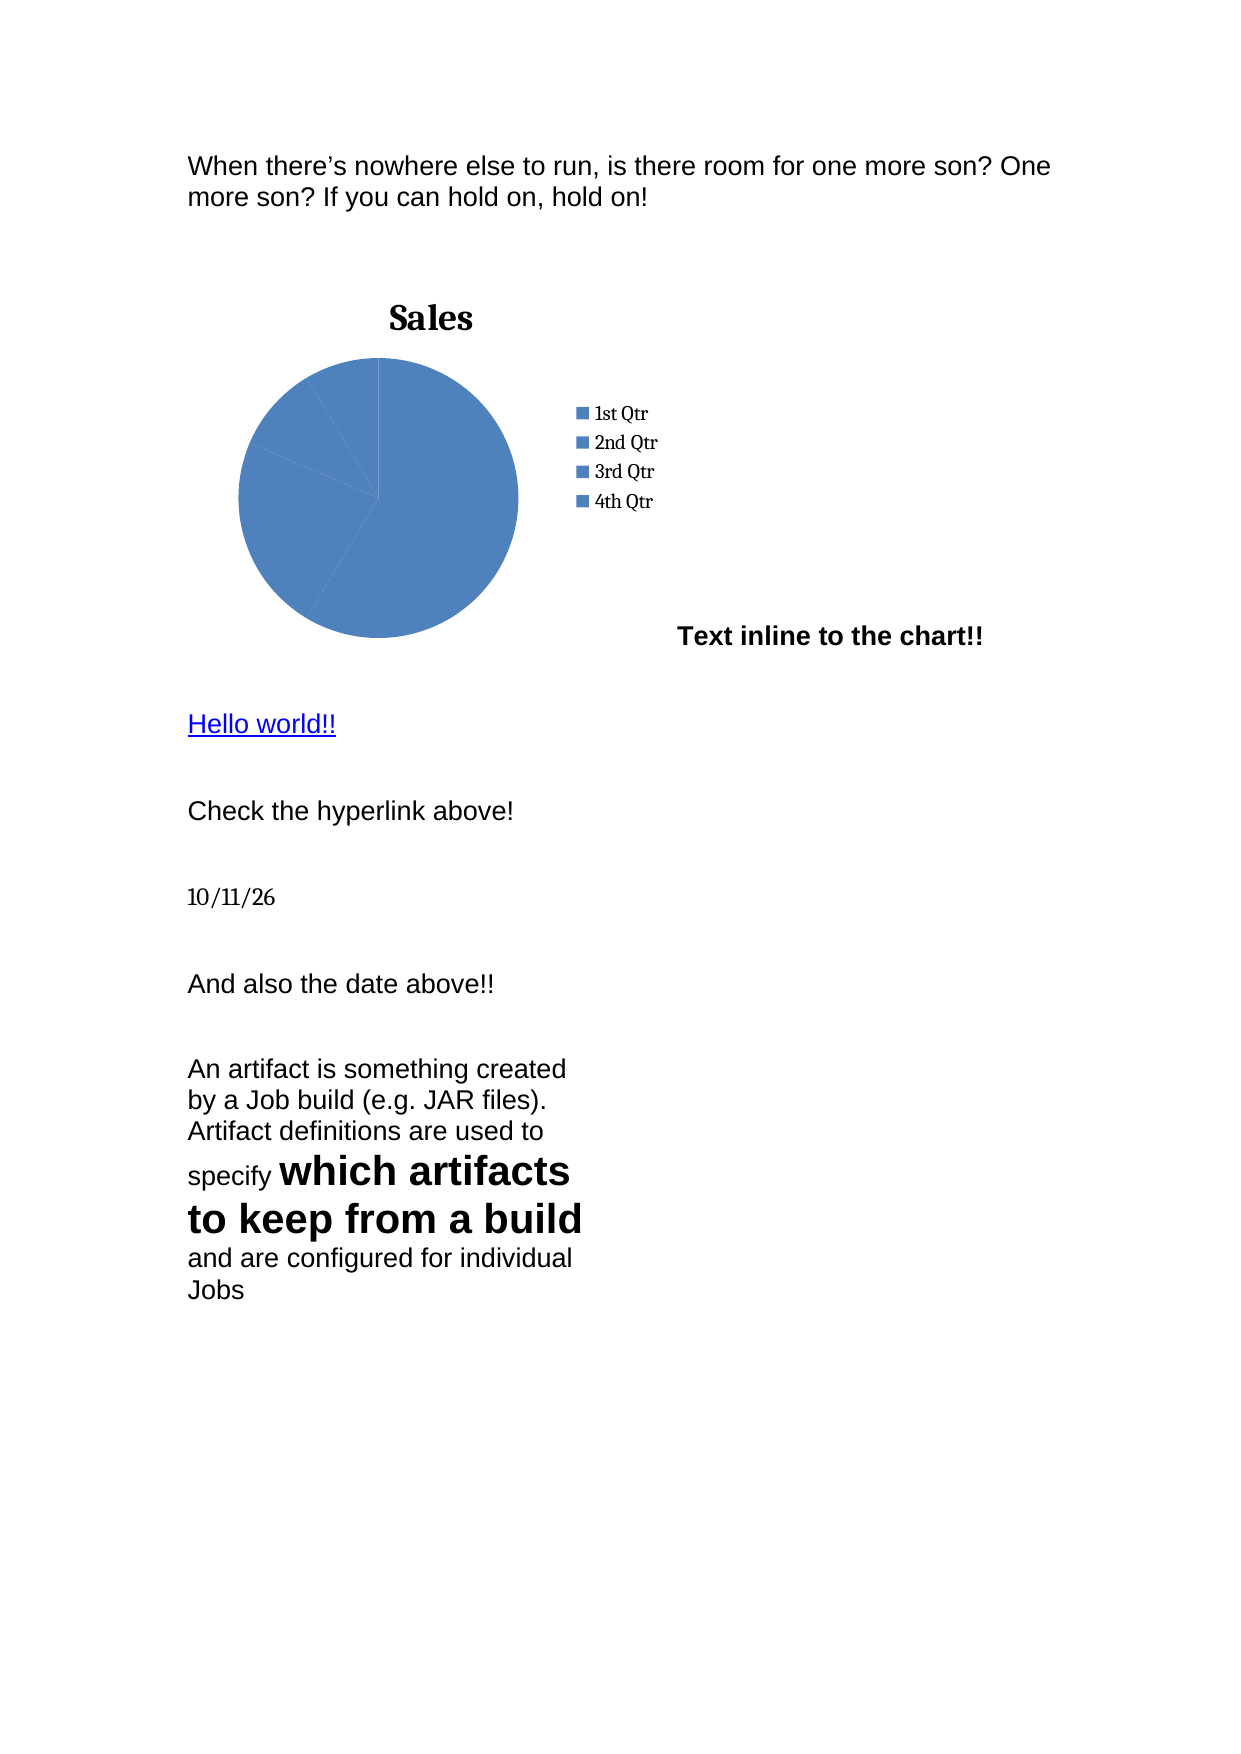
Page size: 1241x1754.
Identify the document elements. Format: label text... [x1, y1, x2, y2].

text When there’s nowhere else to run, is there room for one more son? One more son? If you can hold on, hold on! [187, 150, 1053, 212]
text 3/13/14 [187, 883, 1053, 912]
text Text inline to the chart!! [187, 269, 1053, 652]
text And also the date above!! [187, 968, 1053, 999]
text Hello world!! [187, 708, 1053, 739]
text An artifact is something created by a Job build (e.g. JAR files). Artifact definitions are used to specify which artifacts to keep from a build and are configured for individual Jobs [187, 1053, 583, 1305]
text Check the hyperlink above! [187, 795, 1053, 827]
